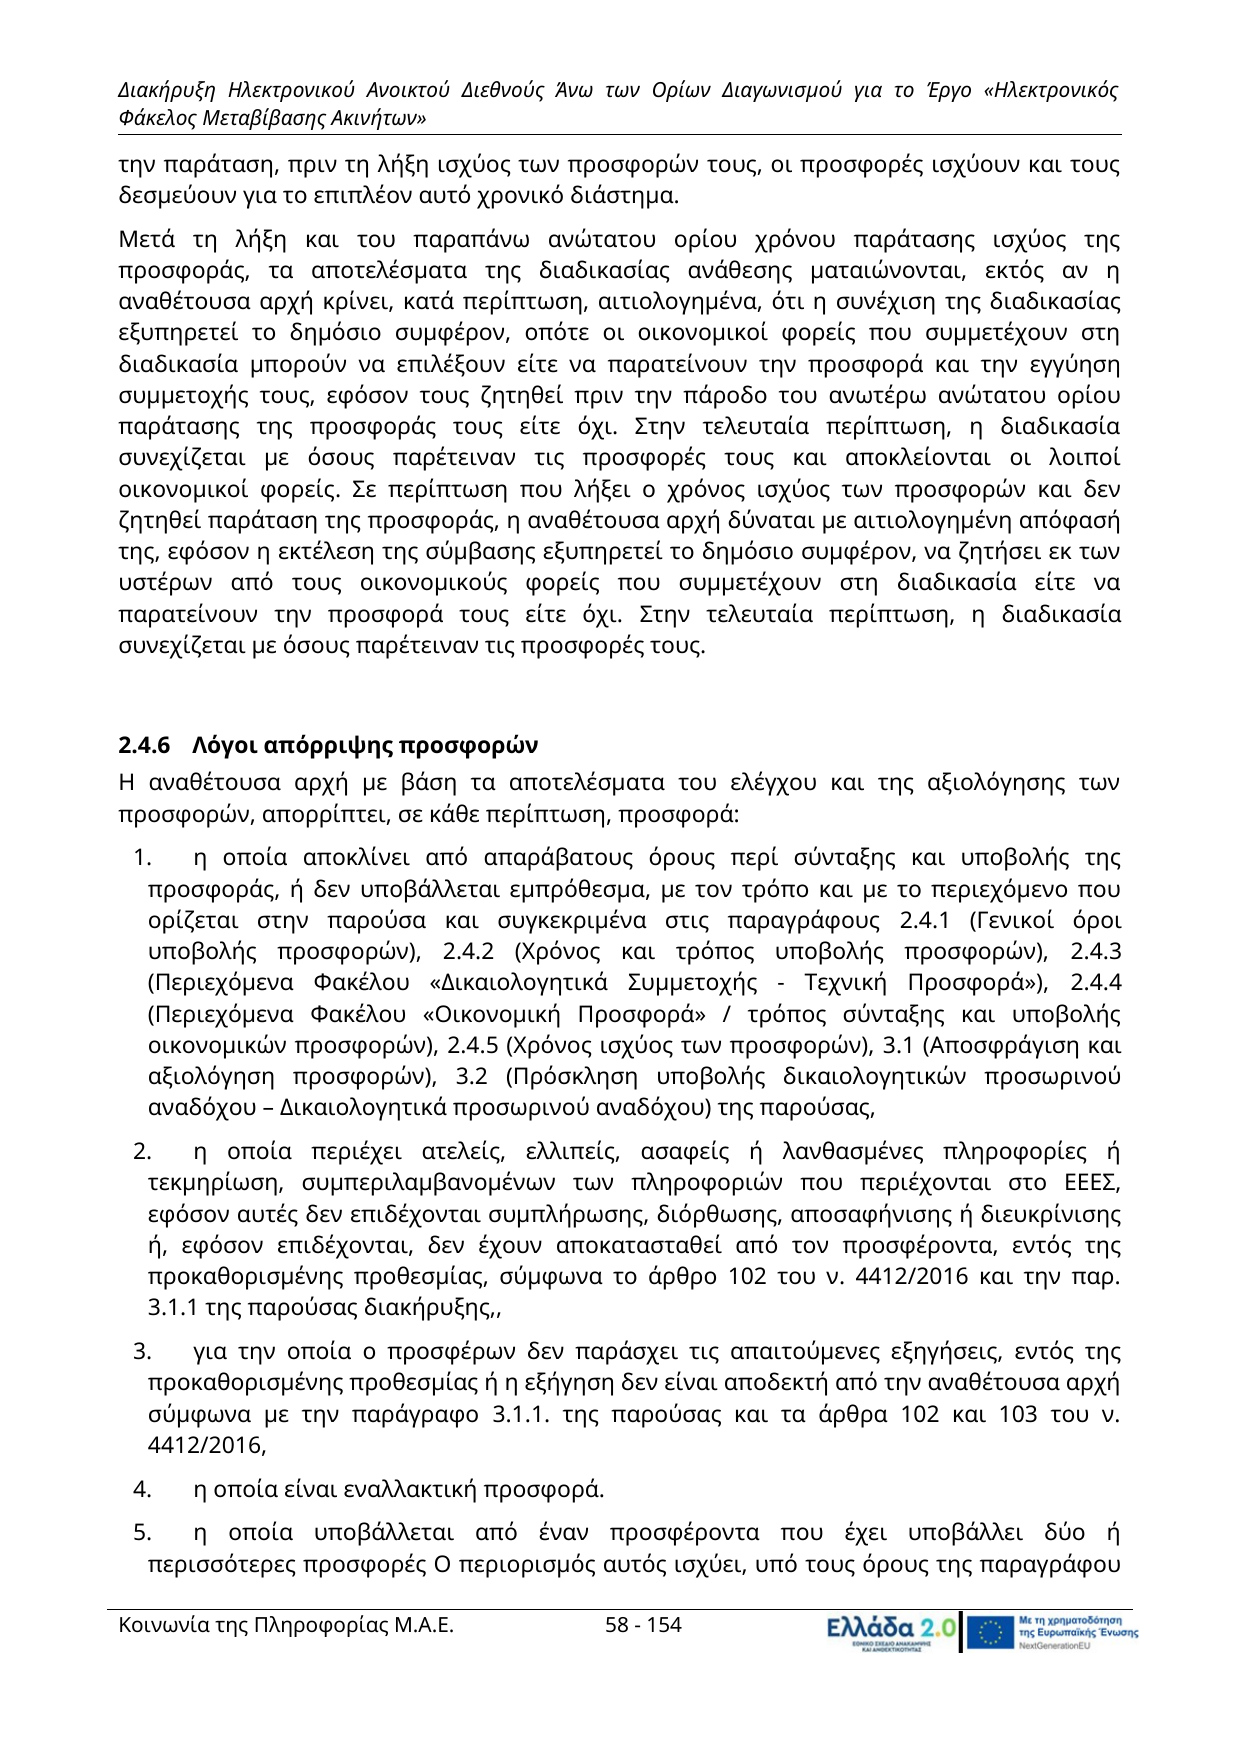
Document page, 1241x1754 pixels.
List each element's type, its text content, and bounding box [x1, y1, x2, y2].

text Μετά τη λήξη και του παραπάνω ανώτατου ορίου χρόνου παράτασης ισχύος της προσφοράς, τα αποτελέσματα της διαδικασίας ανάθεσης ματαιώνονται, εκτός αν η αναθέτουσα αρχή κρίνει, κατά περίπτωση, αιτιολογημένα, ότι η συνέχιση της διαδικασίας εξυπηρετεί το δημόσιο συμφέρον, οπότε οι οικονομικοί φορείς που συμμετέχουν στη διαδικασία μπορούν να επιλέξουν είτε να παρατείνουν την προσφορά και την εγγύηση συμμετοχής τους, εφόσον τους ζητηθεί πριν την πάροδο του ανωτέρω ανώτατου ορίου παράτασης της προσφοράς τους είτε όχι. Στην τελευταία περίπτωση, η διαδικασία συνεχίζεται με όσους παρέτειναν τις προσφορές τους και αποκλείονται οι λοιποί οικονομικοί φορείς. Σε περίπτωση που λήξει ο χρόνος ισχύος των προσφορών και δεν ζητηθεί παράταση της προσφοράς, η αναθέτουσα αρχή δύναται με αιτιολογημένη απόφασή της, εφόσον η εκτέλεση της σύμβασης εξυπηρετεί το δημόσιο συμφέρον, να ζητήσει εκ των υστέρων από τους οικονομικούς φορείς που συμμετέχουν στη διαδικασία είτε να παρατείνουν την προσφορά τους είτε όχι. Στην τελευταία περίπτωση, η διαδικασία συνεχίζεται με όσους παρέτειναν τις προσφορές τους. [118, 222, 1122, 660]
list για την οποία ο προσφέρων δεν παράσχει τις απαιτούμενες εξηγήσεις, εντός της προκαθορισμένης προθεσμίας ή η εξήγηση δεν είναι αποδεκτή από την αναθέτουσα αρχή σύμφωνα με την παράγραφο ‎3.1.1. της παρούσας και τα άρθρα 102 και 103 του ν. 4412/2016, [133, 1335, 1122, 1460]
list η οποία είναι εναλλακτική προσφορά. [133, 1472, 1122, 1504]
text H αναθέτουσα αρχή με βάση τα αποτελέσματα του ελέγχου και της αξιολόγησης των προσφορών, απορρίπτει, σε κάθε περίπτωση, προσφορά: [118, 766, 1122, 829]
picture [826, 1611, 1143, 1653]
subtitle Λόγοι απόρριψης προσφορών [118, 729, 1122, 760]
list η οποία περιέχει ατελείς, ελλιπείς, ασαφείς ή λανθασμένες πληροφορίες ή τεκμηρίωση, συμπεριλαμβανομένων των πληροφοριών που περιέχονται στο ΕΕΕΣ, εφόσον αυτές δεν επιδέχονται συμπλήρωσης, διόρθωσης, αποσαφήνισης ή διευκρίνισης ή, εφόσον επιδέχονται, δεν έχουν αποκατασταθεί από τον προσφέροντα, εντός της προκαθορισμένης προθεσμίας, σύμφωνα το άρθρο 102 του ν. 4412/2016 και την παρ. 3.1.1 της παρούσας διακήρυξης,, [133, 1135, 1122, 1322]
list η οποία αποκλίνει από απαράβατους όρους περί σύνταξης και υποβολής της προσφοράς, ή δεν υποβάλλεται εμπρόθεσμα, με τον τρόπο και με το περιεχόμενο που ορίζεται στην παρούσα και συγκεκριμένα στις παραγράφους ‎2.4.1 (Γενικοί όροι υποβολής προσφορών), ‎2.4.2 (Χρόνος και τρόπος υποβολής προσφορών), ‎2.4.3 (Περιεχόμενα Φακέλου «Δικαιολογητικά Συμμετοχής - Τεχνική Προσφορά»), ‎2.4.4 (Περιεχόμενα Φακέλου «Οικονομική Προσφορά» / τρόπος σύνταξης και υποβολής οικονομικών προσφορών), ‎2.4.5 (Χρόνος ισχύος των προσφορών), ‎3.1 (Αποσφράγιση και αξιολόγηση προσφορών), ‎3.2 (Πρόσκληση υποβολής δικαιολογητικών προσωρινού αναδόχου – Δικαιολογητικά προσωρινού αναδόχου) της παρούσας, [133, 841, 1122, 1122]
